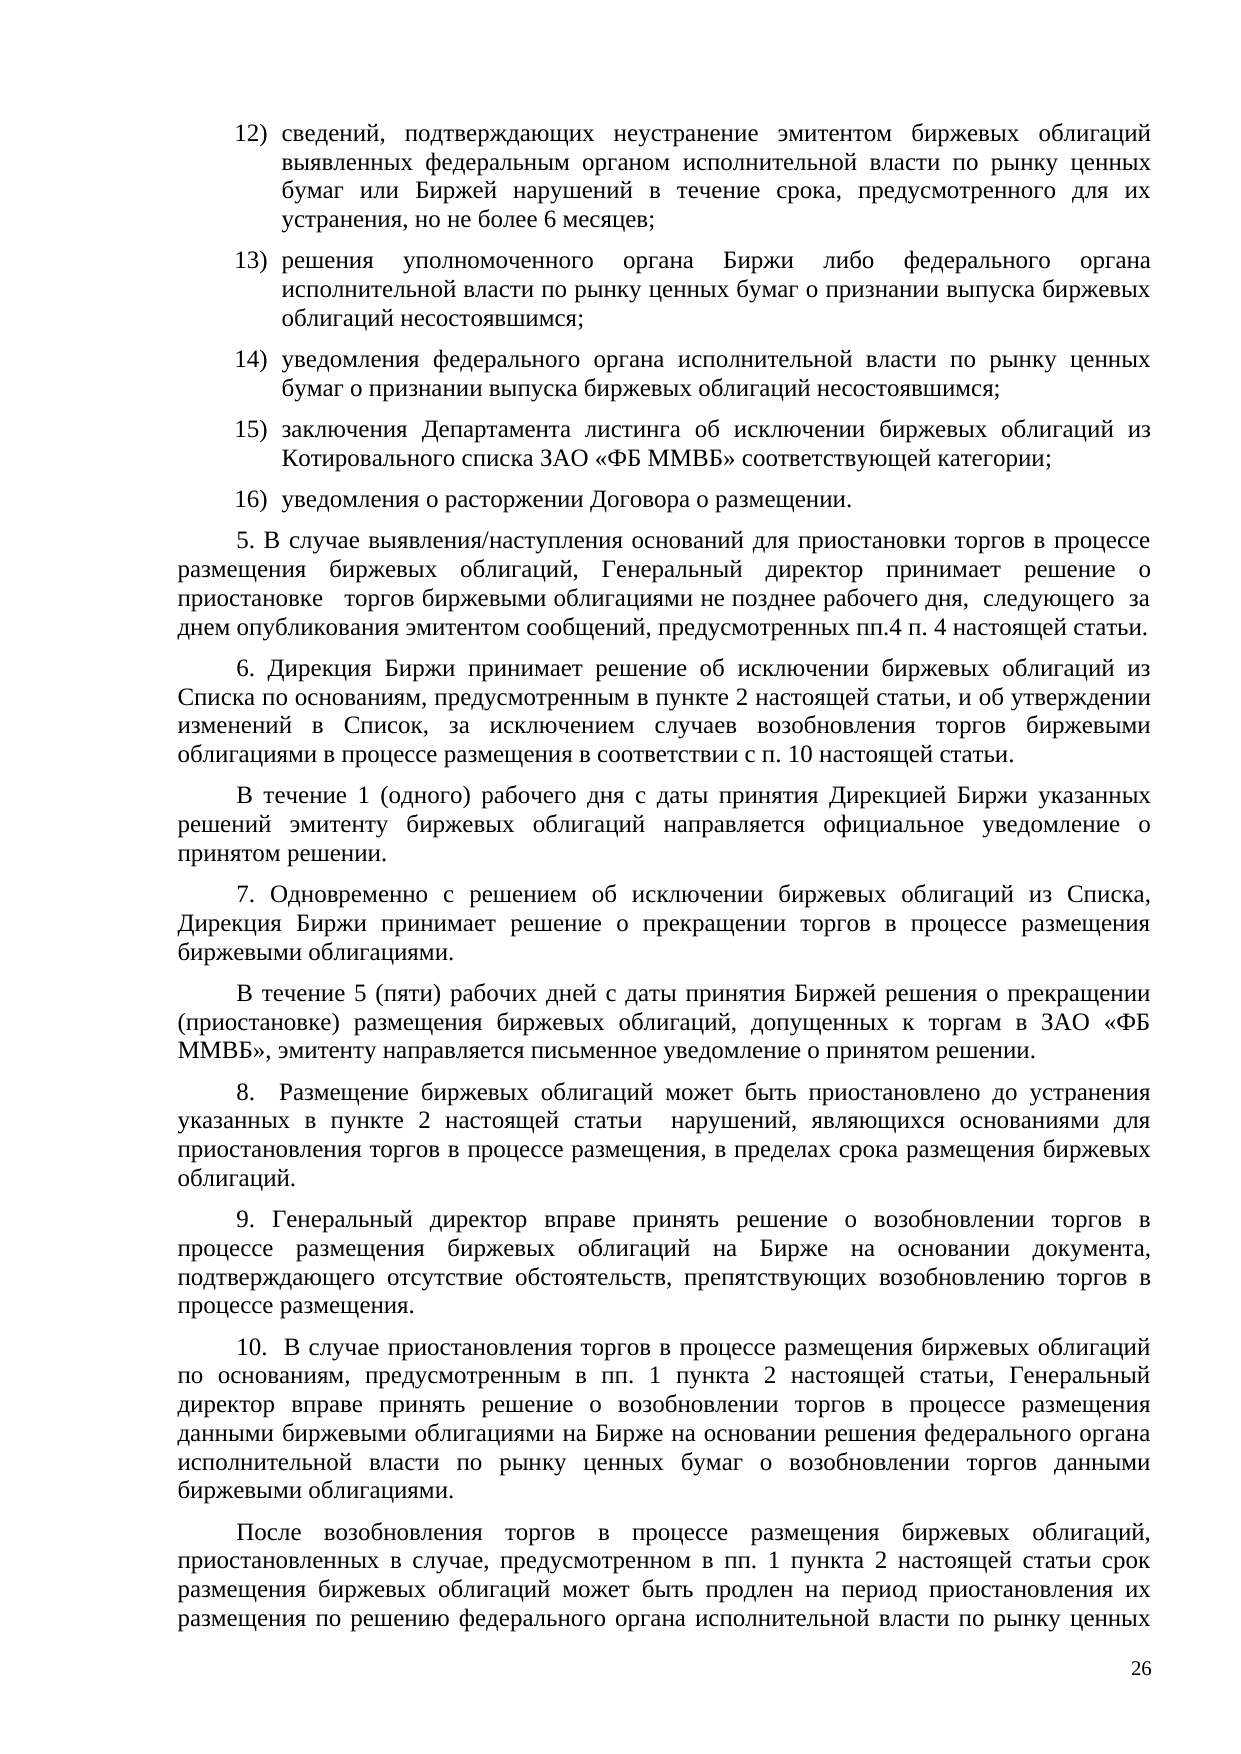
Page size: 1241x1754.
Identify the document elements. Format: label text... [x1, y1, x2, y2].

list решения уполномоченного органа Биржи либо федерального органа исполнительной власти по рынку ценных бумаг о признании выпуска биржевых облигаций несостоявшимся; [234, 246, 1152, 332]
text 6. Дирекция Биржи принимает решение об исключении биржевых облигаций из Списка по основаниям, предусмотренным в пункте 2 настоящей статьи, и об утверждении изменений в Список, за исключением случаев возобновления торгов биржевыми облигациями в процессе размещения в соответствии с п. 10 настоящей статьи. [177, 653, 1152, 768]
text 9. Генеральный директор вправе принять решение о возобновлении торгов в процессе размещения биржевых облигаций на Бирже на основании документа, подтверждающего отсутствие обстоятельств, препятствующих возобновлению торгов в процессе размещения. [177, 1204, 1152, 1319]
text 7. Одновременно с решением об исключении биржевых облигаций из Списка, Дирекция Биржи принимает решение о прекращении торгов в процессе размещения биржевыми облигациями. [177, 879, 1152, 966]
text В течение 1 (одного) рабочего дня с даты принятия Дирекцией Биржи указанных решений эмитенту биржевых облигаций направляется официальное уведомление о принятом решении. [177, 781, 1152, 867]
text 10. В случае приостановления торгов в процессе размещения биржевых облигаций по основаниям, предусмотренным в пп. 1 пункта 2 настоящей статьи, Генеральный директор вправе принять решение о возобновлении торгов в процессе размещения данными биржевыми облигациями на Бирже на основании решения федерального органа исполнительной власти по рынку ценных бумаг о возобновлении торгов данными биржевыми облигациями. [177, 1332, 1152, 1504]
text В течение 5 (пяти) рабочих дней с даты принятия Биржей решения о прекращении (приостановке) размещения биржевых облигаций, допущенных к торгам в ЗАО «ФБ ММВБ», эмитенту направляется письменное уведомление о принятом решении. [177, 978, 1152, 1064]
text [177, 1517, 1152, 1632]
list сведений, подтверждающих неустранение эмитентом биржевых облигаций выявленных федеральным органом исполнительной власти по рынку ценных бумаг или Биржей нарушений в течение срока, предусмотренного для их устранения, но не более 6 месяцев; [234, 118, 1152, 233]
text 8. Размещение биржевых облигаций может быть приостановлено до устранения указанных в пункте 2 настоящей статьи нарушений, являющихся основаниями для приостановления торгов в процессе размещения, в пределах срока размещения биржевых облигаций. [177, 1077, 1152, 1192]
list заключения Департамента листинга об исключении биржевых облигаций из Котировального списка ЗАО «ФБ ММВБ» соответствующей категории; [234, 414, 1152, 472]
list уведомления федерального органа исполнительной власти по рынку ценных бумаг о признании выпуска биржевых облигаций несостоявшимся; [234, 344, 1152, 402]
list уведомления о расторжении Договора о размещении. [234, 484, 1152, 513]
text 5. В случае выявления/наступления оснований для приостановки торгов в процессе размещения биржевых облигаций, Генеральный директор принимает решение о приостановке торгов биржевыми облигациями не позднее рабочего дня, следующего за днем опубликования эмитентом сообщений, предусмотренных пп.4 п. 4 настоящей статьи. [177, 526, 1152, 641]
